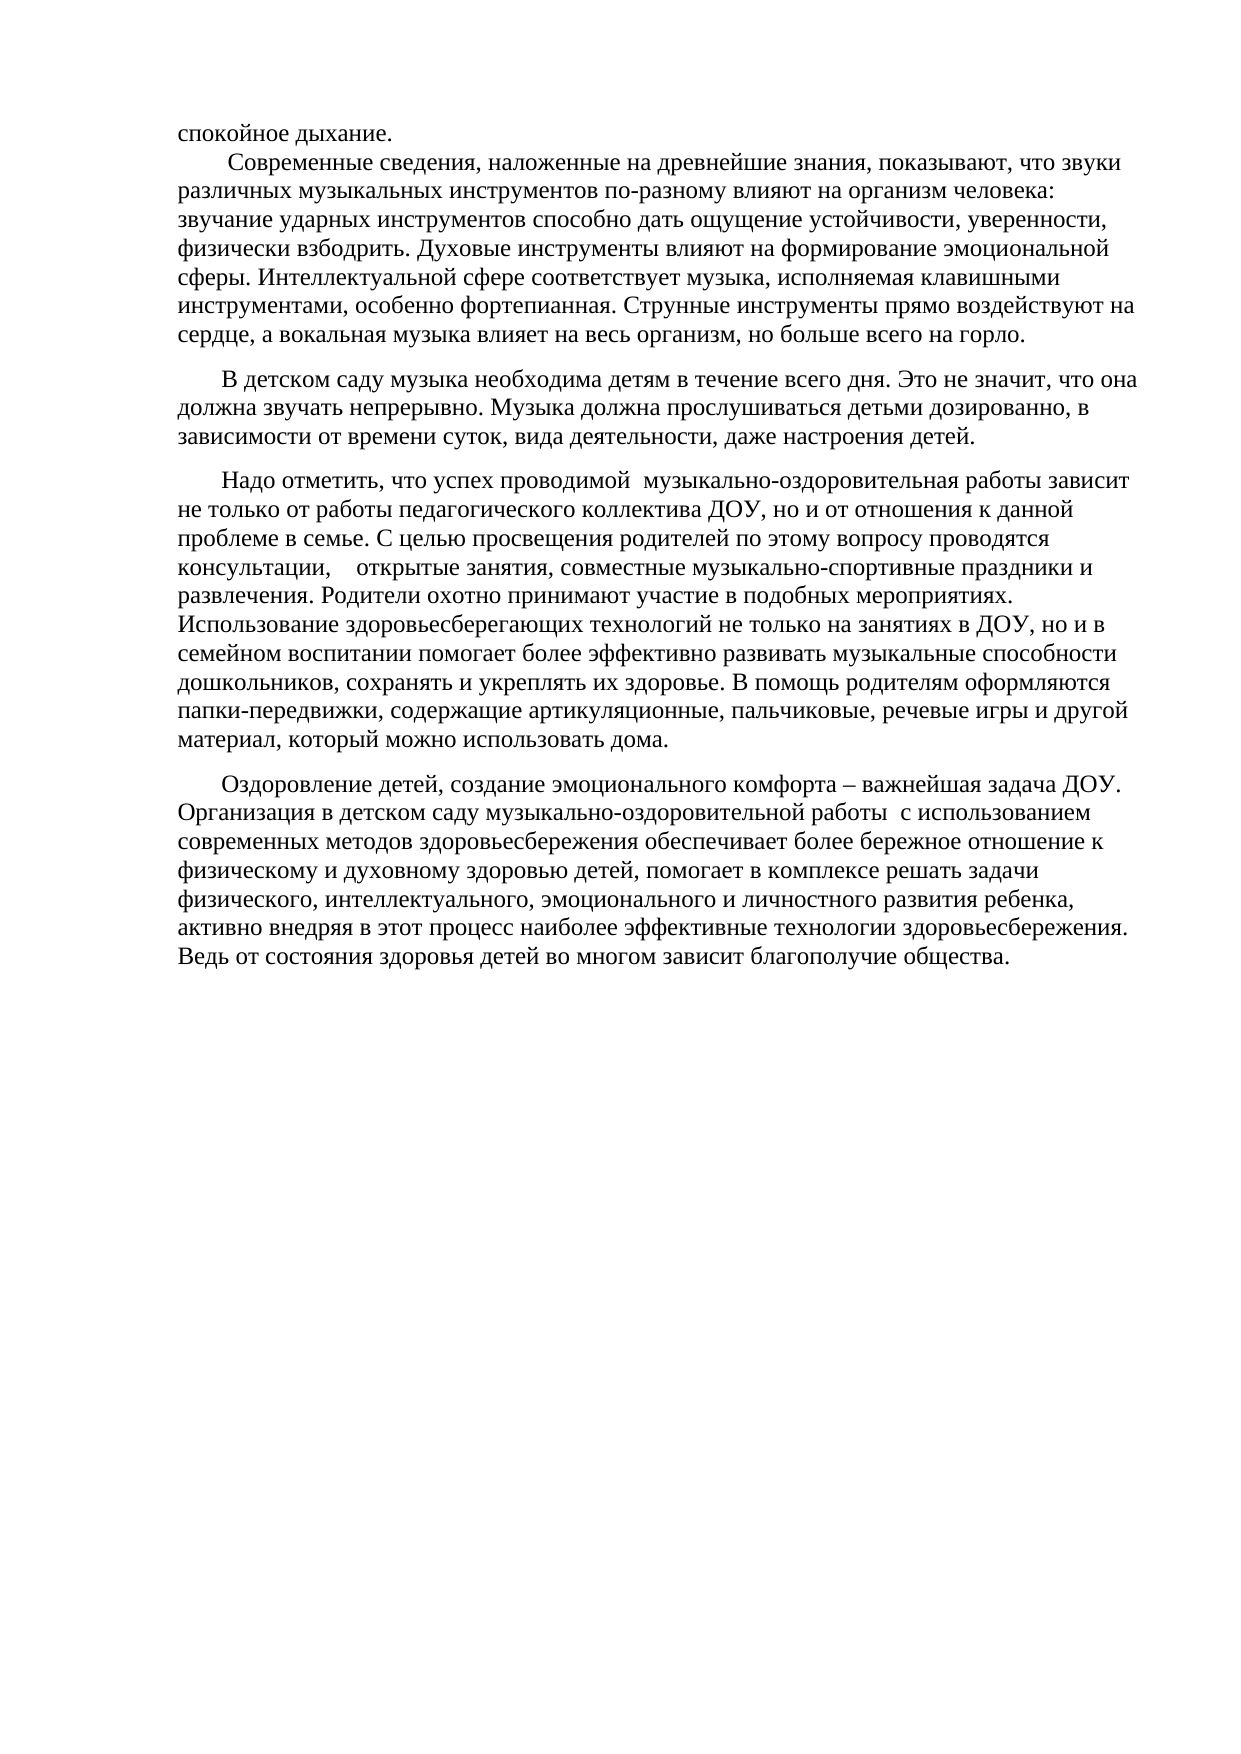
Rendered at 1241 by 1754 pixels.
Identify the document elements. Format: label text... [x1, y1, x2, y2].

text Оздоровление детей, создание эмоционального комфорта – важнейшая задача ДОУ. Организация в детском саду музыкально-оздоровительной работы с использованием современных методов здоровьесбережения обеспечивает более бережное отношение к физическому и духовному здоровью детей, помогает в комплексе решать задачи физического, интеллектуального, эмоционального и личностного развития ребенка, активно внедряя в этот процесс наиболее эффективные технологии здоровьесбережения. Ведь от состояния здоровья детей во многом зависит благополучие общества. [177, 769, 1152, 970]
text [177, 118, 1152, 348]
text Надо отметить, что успех проводимой музыкально-оздоровительная работы зависит не только от работы педагогического коллектива ДОУ, но и от отношения к данной проблеме в семье. С целью просвещения родителей по этому вопросу проводятся консультации, открытые занятия, совместные музыкально-спортивные праздники и развлечения. Родители охотно принимают участие в подобных мероприятиях. Использование здоровьесберегающих технологий не только на занятиях в ДОУ, но и в семейном воспитании помогает более эффективно развивать музыкальные способности дошкольников, сохранять и укреплять их здоровье. В помощь родителям оформляются папки-передвижки, содержащие артикуляционные, пальчиковые, речевые игры и другой материал, который можно использовать дома. [177, 466, 1152, 753]
text В детском саду музыка необходима детям в течение всего дня. Это не значит, что она должна звучать непрерывно. Музыка должна прослушиваться детьми дозированно, в зависимости от времени суток, вида деятельности, даже настроения детей. [177, 364, 1152, 450]
